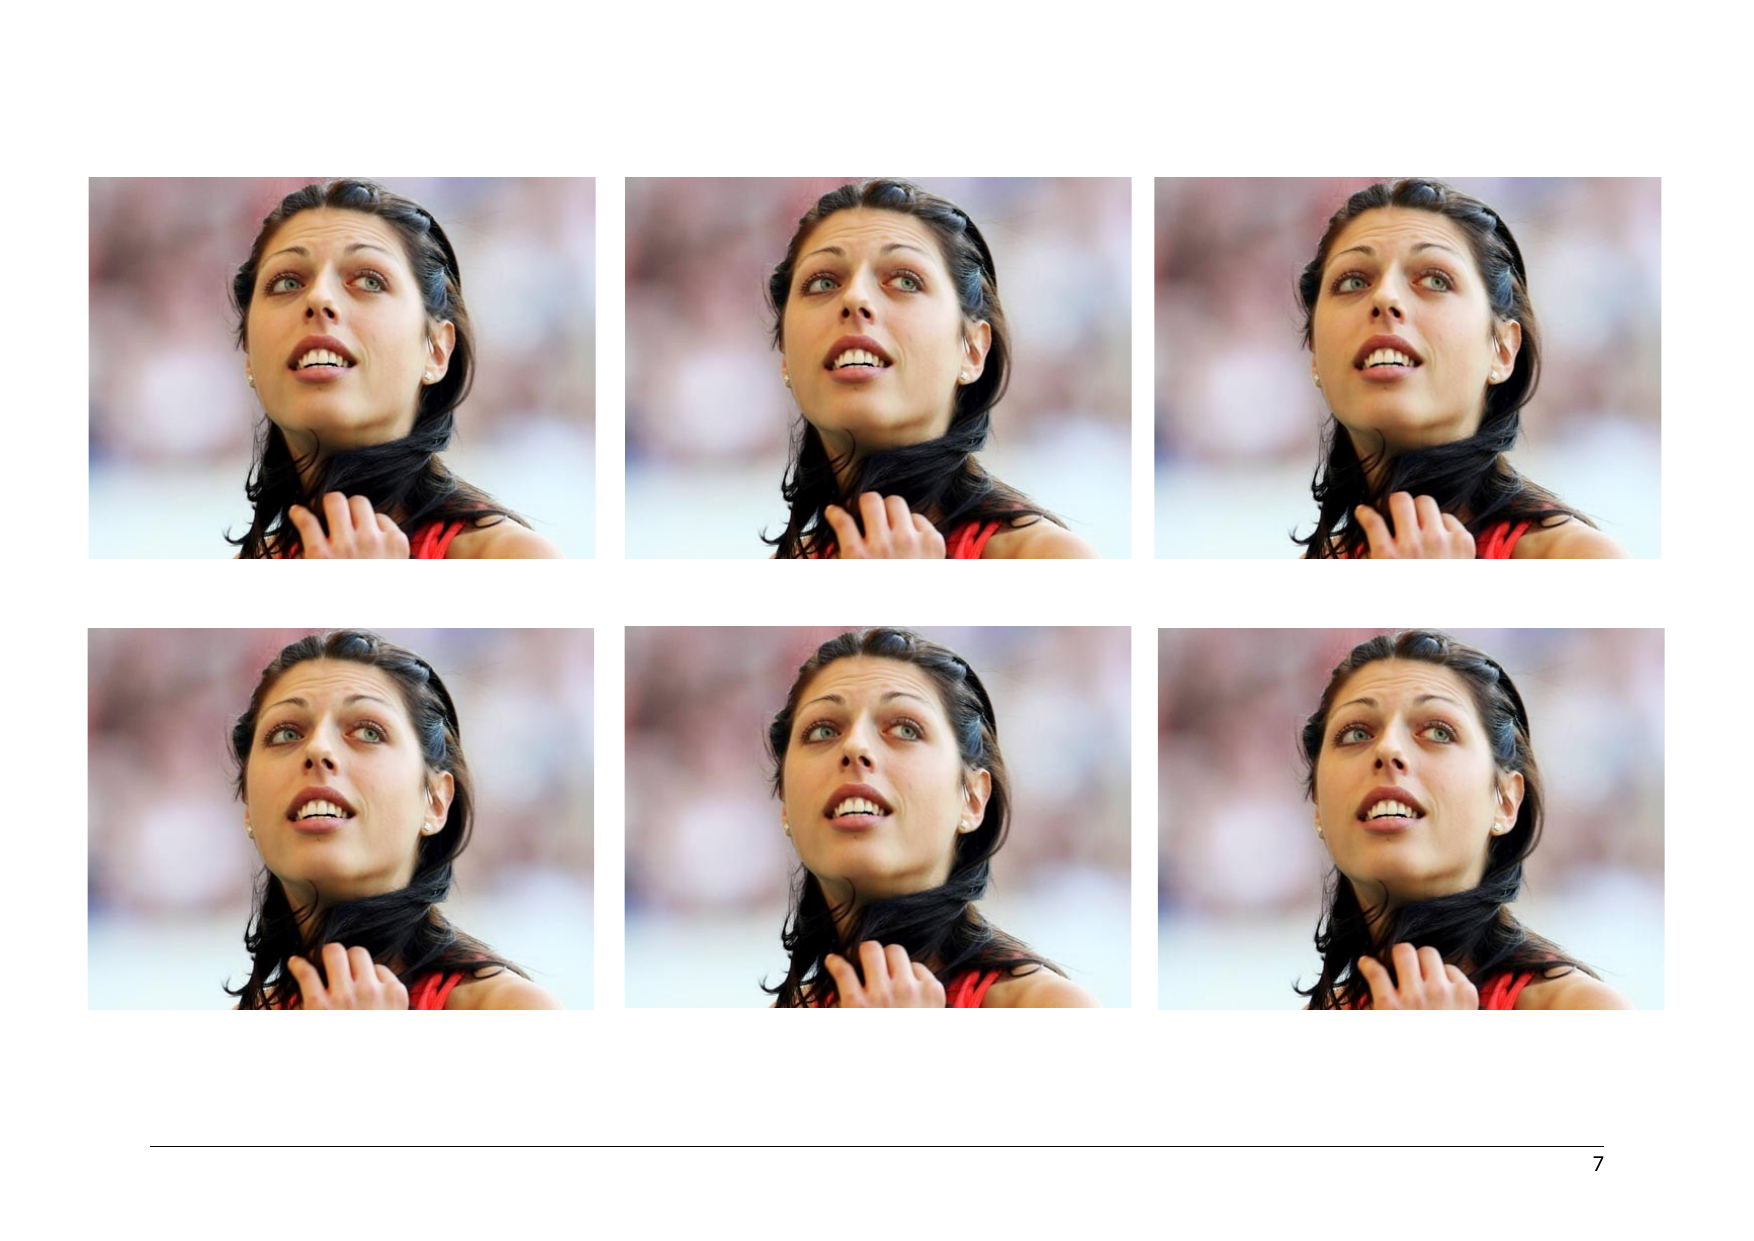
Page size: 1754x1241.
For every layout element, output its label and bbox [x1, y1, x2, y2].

picture [88, 177, 596, 559]
picture [624, 626, 1132, 1008]
picture [1157, 628, 1665, 1010]
picture [87, 628, 595, 1010]
picture [625, 177, 1132, 559]
picture [1154, 177, 1662, 559]
